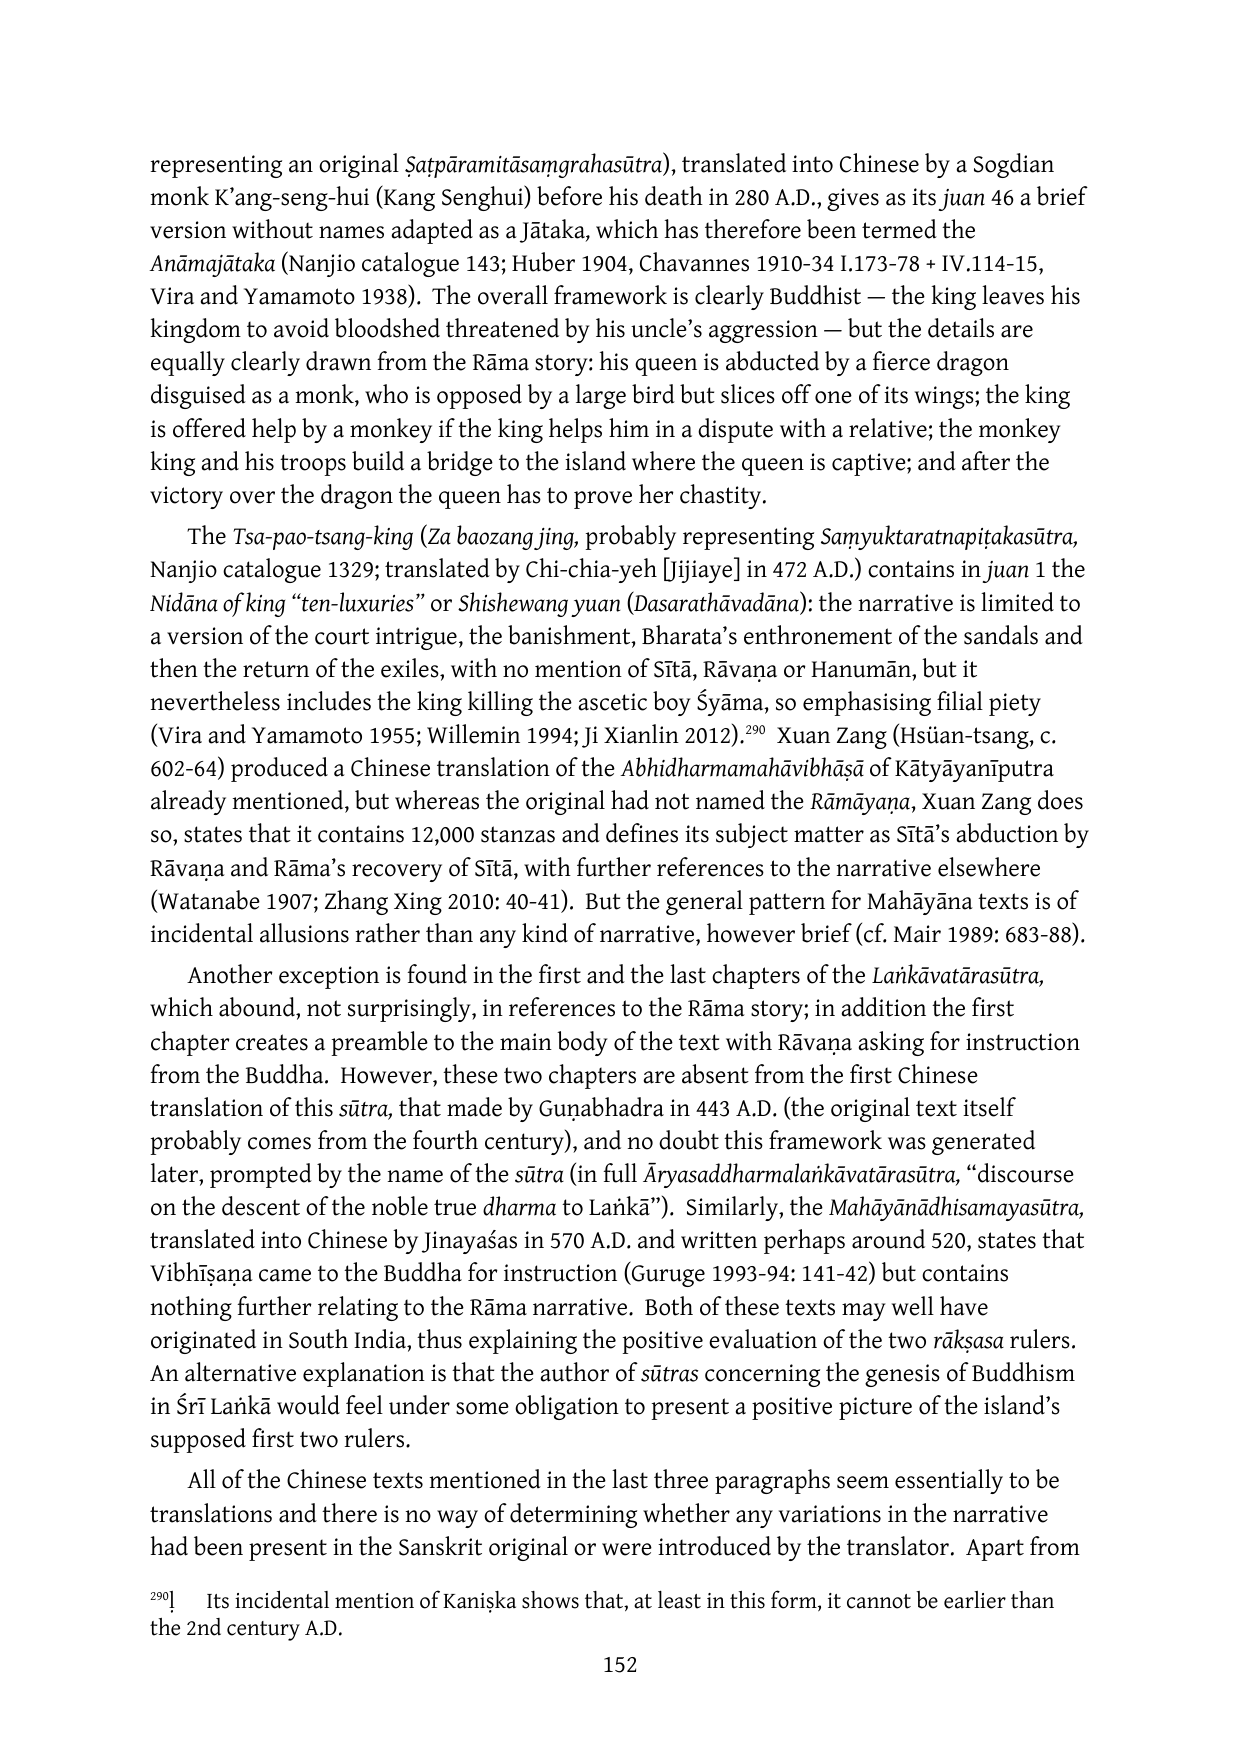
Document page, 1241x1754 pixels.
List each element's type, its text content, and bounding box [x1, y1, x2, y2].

text The Tsa-pao-tsang-king (Za baozang jing, probably representing Saṃyuktaratnapiṭakasūtra, Nanjio catalogue 1329; translated by Chi-chia-yeh [Jijiaye] in 472 A.D.) contains in juan 1 the Nidāna of king “ten-luxuries” or Shishewang yuan (Dasarathāvadāna): the narrative is limited to a version of the court intrigue, the banishment, Bharata’s enthronement of the sandals and then the return of the exiles, with no mention of Sītā, Rāvaṇa or Hanumān, but it nevertheless includes the king killing the ascetic boy Śyāma, so emphasising filial piety (Vira and Yamamoto 1955; Willemin 1994; Ji Xianlin 2012). Xuan Zang (Hsüan-tsang, c. 602-64) produced a Chinese translation of the Abhidharmamahāvibhāṣā of Kātyāyanīputra already mentioned, but whereas the original had not named the Rāmāyaṇa, Xuan Zang does so, states that it contains 12,000 stanzas and defines its subject matter as Sītā’s abduction by Rāvaṇa and Rāma’s recovery of Sītā, with further references to the narrative elsewhere (Watanabe 1907; Zhang Xing 2010: 40-41). But the general pattern for Mahāyāna texts is of incidental allusions rather than any kind of narrative, however brief (cf. Mair 1989: 683-88). [150, 523, 1090, 949]
text Another exception is found in the first and the last chapters of the Laṅkāvatārasūtra, which abound, not surprisingly, in references to the Rāma story; in addition the first chapter creates a preamble to the main body of the text with Rāvaṇa asking for instruction from the Buddha. However, these two chapters are absent from the first Chinese translation of this sūtra, that made by Guṇabhadra in 443 A.D. (the original text itself probably comes from the fourth century), and no doubt this framework was generated later, prompted by the name of the sūtra (in full Āryasaddharmalaṅkāvatārasūtra, “discourse on the descent of the noble true dharma to Laṅkā”). Similarly, the Mahāyānādhisamayasūtra, translated into Chinese by Jinayaśas in 570 A.D. and written perhaps around 520, states that Vibhīṣaṇa came to the Buddha for instruction (Guruge 1993-94: 141-42) but contains nothing further relating to the Rāma narrative. Both of these texts may well have originated in South India, thus explaining the positive evaluation of the two rākṣasa rulers. An alternative explanation is that the author of sūtras concerning the genesis of Buddhism in Śrī Laṅkā would feel under some obligation to present a positive picture of the island’s supposed first two rulers. [150, 962, 1090, 1454]
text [150, 1467, 1090, 1562]
text Mahāyāna Buddhist literature as a whole shows considerable familiarity with the Rāmāyaṇa. Most of this was originally written in Sanskrit but many of the texts survive only in Chinese, Tibetan or other translations. The Lieou tou tsi king (Liudu ji jing, probably representing an original Ṣaṭpāramitāsaṃgrahasūtra), translated into Chinese by a Sogdian monk K’ang-seng-hui (Kang Senghui) before his death in 280 A.D., gives as its juan 46 a brief version without names adapted as a Jātaka, which has therefore been termed the Anāmajātaka (Nanjio catalogue 143; Huber 1904, Chavannes 1910-34 I.173-78 + IV.114-15, Vira and Yamamoto 1938). The overall framework is clearly Buddhist — the king leaves his kingdom to avoid bloodshed threatened by his uncle’s aggression — but the details are equally clearly drawn from the Rāma story: his queen is abducted by a fierce dragon disguised as a monk, who is opposed by a large bird but slices off one of its wings; the king is offered help by a monkey if the king helps him in a dispute with a relative; the monkey king and his troops build a bridge to the island where the queen is captive; and after the victory over the dragon the queen has to prove her chastity. [150, 150, 1090, 510]
